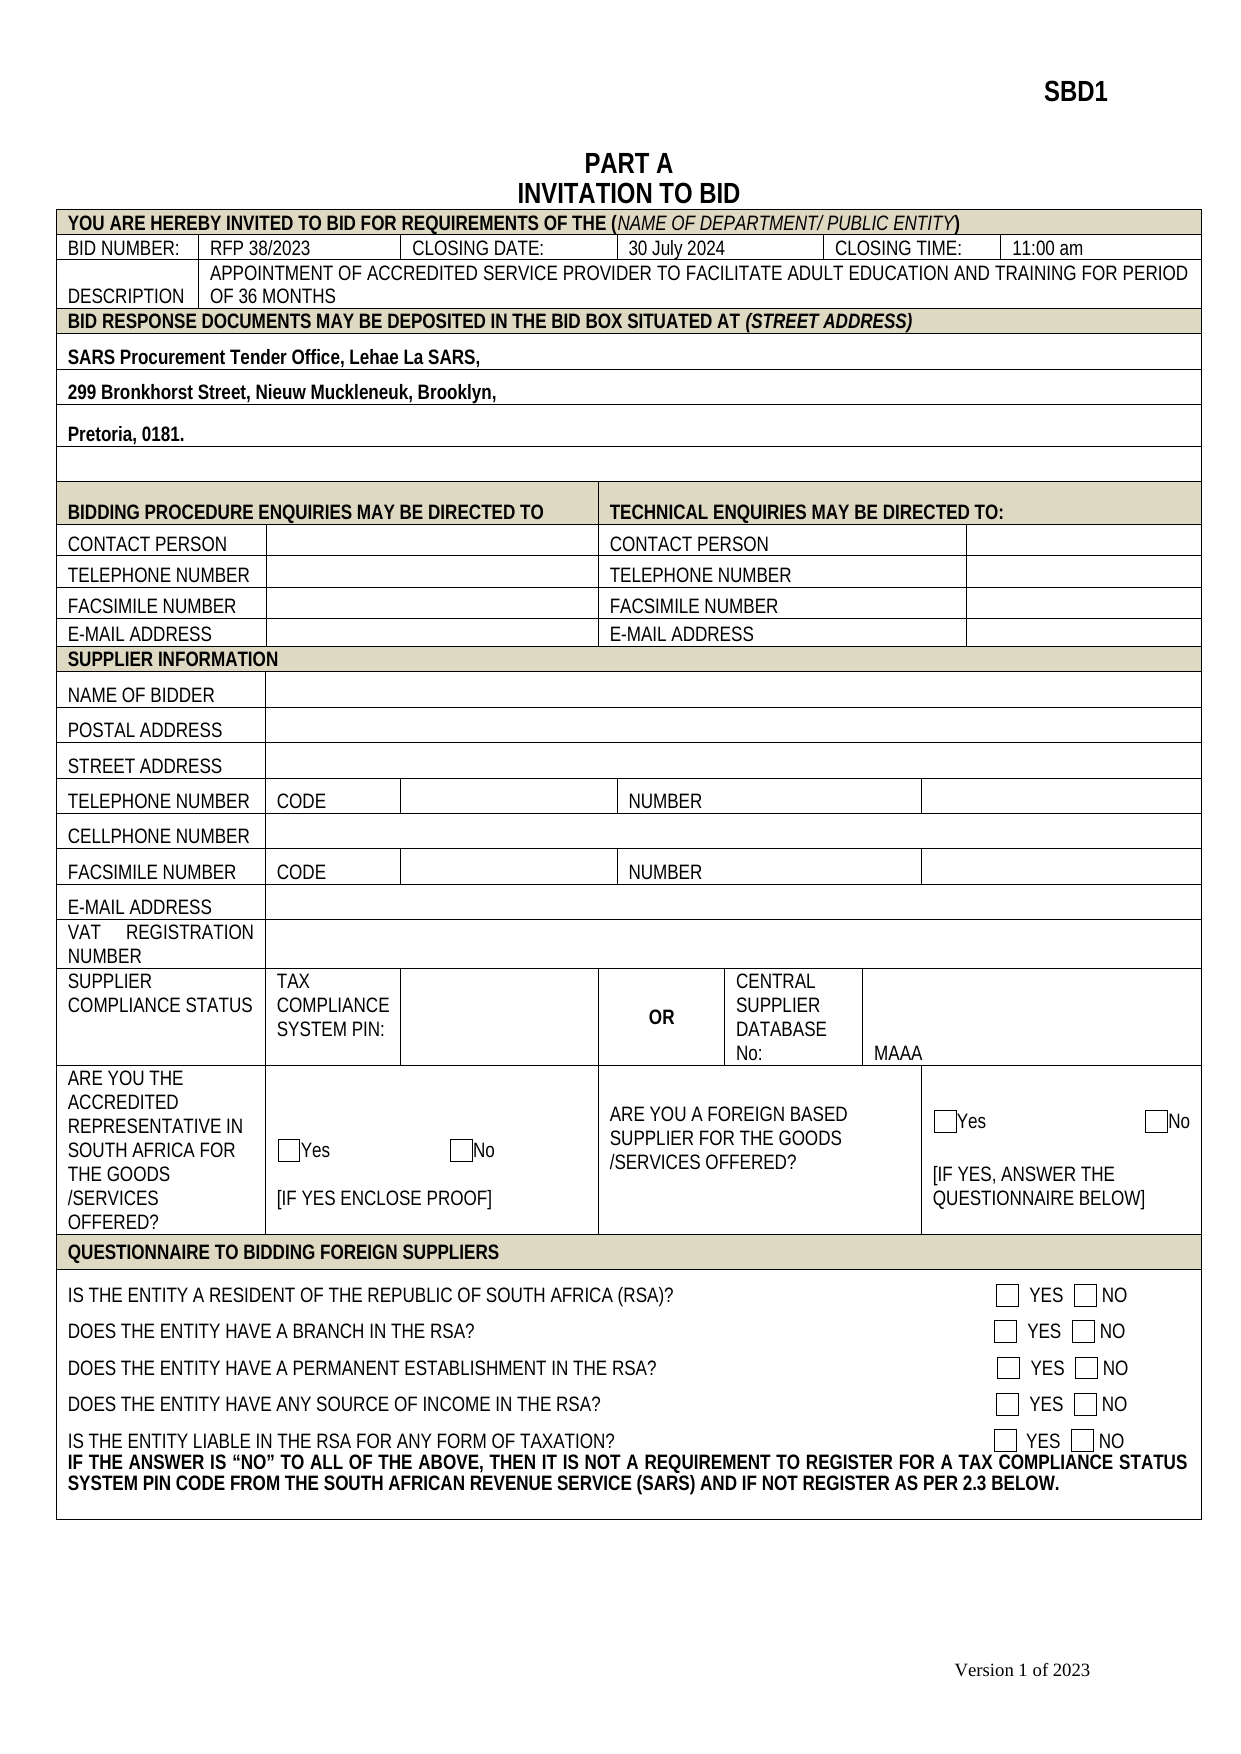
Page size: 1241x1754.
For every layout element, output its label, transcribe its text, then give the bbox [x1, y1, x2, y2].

table_cell [401, 779, 617, 813]
table_cell CELLPHONE NUMBER [57, 814, 265, 848]
table_cell BIDDING PROCEDURE ENQUIRIES MAY BE DIRECTED TO [57, 482, 598, 524]
table_cell MAAA [863, 969, 1201, 1065]
table_cell [266, 814, 1201, 848]
table_cell BID NUMBER: [57, 235, 198, 259]
table_cell [967, 619, 1201, 646]
table_cell CONTACT PERSON [599, 525, 966, 555]
table_cell [401, 969, 598, 1065]
table_cell [922, 779, 1201, 813]
table_cell [57, 447, 1201, 481]
table_cell NUMBER [618, 779, 921, 813]
table_cell STREET ADDRESS [57, 743, 265, 777]
table_cell [922, 849, 1201, 884]
table_cell IS THE ENTITY A RESIDENT OF THE REPUBLIC OF SOUTH AFRICA (RSA)? YES NO DOES THE ENTITY HAVE A BRANCH IN THE RSA? YES NO DOES THE ENTITY HAVE A PERMANENT ESTABLISHMENT IN THE ? YES NO DOES THE ENTITY HAVE ANY SOURCE OF INCOME IN THE RSA? YES NO IS THE ENTITY LIABLE IN THE RSA FOR ANY FORM OF TAXATION? YES NO IF THE ANSWER IS “NO” TO ALL OF THE ABOVE, THEN IT IS NOT A REQUIREMENT TO REGISTER FOR A TAX COMPLIANCE STATUS SYSTEM PIN CODE FROM THE SOUTH AFRICAN REVENUE SERVICE (SARS) AND IF NOT REGISTER AS PER 2.3 BELOW. [57, 1270, 1201, 1519]
table_cell TELEPHONE NUMBER [599, 556, 966, 587]
table_cell Yes No [IF YES ENCLOSE PROOF] [266, 1066, 598, 1234]
table_cell OR [599, 969, 724, 1065]
table_cell [967, 525, 1201, 555]
table_cell POSTAL ADDRESS [57, 708, 265, 742]
table_cell FACSIMILE NUMBER [599, 588, 966, 618]
table_cell VAT REGISTRATION NUMBER [57, 920, 265, 968]
table_cell DESCRIPTION [57, 260, 198, 308]
table_cell NAME OF BIDDER [57, 672, 265, 707]
table_cell [267, 619, 598, 646]
table_cell Yes No [IF YES, ANSWER THE QUESTIONNAIRE BELOW] [922, 1066, 1201, 1234]
table_cell 299 Bronkhorst Street, Nieuw Muckleneuk, Brooklyn, [57, 370, 1201, 404]
table_cell [266, 920, 1201, 968]
table_cell TAX COMPLIANCE SYSTEM PIN: [266, 969, 400, 1065]
table_cell FACSIMILE NUMBER [57, 849, 265, 884]
table_cell QUESTIONNAIRE TO BIDDING FOREIGN SUPPLIERS [57, 1235, 1201, 1269]
table_cell ARE YOU THE ACCREDITED REPRESENTATIVE IN SOUTH AFRICA FOR THE GOODS /SERVICES OFFERED? [57, 1066, 265, 1234]
table_cell [266, 885, 1201, 919]
table_cell [267, 525, 598, 555]
table_cell NUMBER [618, 849, 921, 884]
table_cell CONTACT PERSON [57, 525, 266, 555]
table_cell 30 July 2024 [618, 235, 823, 259]
table_header YOU ARE HEREBY INVITED TO BID FOR REQUIREMENTS OF THE (NAME OF DEPARTMENT/ PUBLIC ENTITY) [57, 210, 1201, 234]
table_cell APPOINTMENT OF ACCREDITED SERVICE PROVIDER TO FACILITATE ADULT EDUCATION AND TRAINING FOR PERIOD OF 36 MONTHS [199, 260, 1201, 308]
table_cell RFP 38/2023 [199, 235, 400, 259]
table_cell ARE YOU A FOREIGN BASED SUPPLIER FOR THE GOODS /SERVICES OFFERED? [599, 1066, 921, 1234]
table_cell FACSIMILE NUMBER [57, 588, 266, 618]
table_cell [967, 556, 1201, 587]
table_cell BID RESPONSE DOCUMENTS MAY BE DEPOSITED IN THE BID BOX SITUATED AT (STREET ADDRESS) [57, 309, 1201, 333]
table_cell CODE [266, 779, 400, 813]
table_cell [267, 556, 598, 587]
table_cell [266, 672, 1201, 707]
table_cell CLOSING TIME: [824, 235, 1000, 259]
table_cell SUPPLIER COMPLIANCE STATUS [57, 969, 265, 1065]
title INVITATION TO BID [150, 180, 1107, 209]
title PART A [150, 150, 1107, 180]
table_cell Pretoria, 0181. [57, 405, 1201, 446]
table_cell SARS Procurement Tender Office, Lehae La SARS, [57, 334, 1201, 369]
table_cell TECHNICAL ENQUIRIES MAY BE DIRECTED TO: [599, 482, 1201, 524]
table_cell [267, 588, 598, 618]
table_cell TELEPHONE NUMBER [57, 556, 266, 587]
table_cell [266, 743, 1201, 777]
table_cell E-MAIL ADDRESS [57, 619, 266, 646]
table_cell SUPPLIER INFORMATION [57, 647, 1201, 671]
table_cell [401, 849, 617, 884]
table_cell E-MAIL ADDRESS [57, 885, 265, 919]
table_cell 11:00 am [1001, 235, 1201, 259]
table_cell E-MAIL ADDRESS [599, 619, 966, 646]
table_cell CODE [266, 849, 400, 884]
table_cell [967, 588, 1201, 618]
table_cell TELEPHONE NUMBER [57, 779, 265, 813]
table_cell CLOSING DATE: [401, 235, 617, 259]
table_cell CENTRAL SUPPLIER DATABASE No: [725, 969, 862, 1065]
table_cell [266, 708, 1201, 742]
